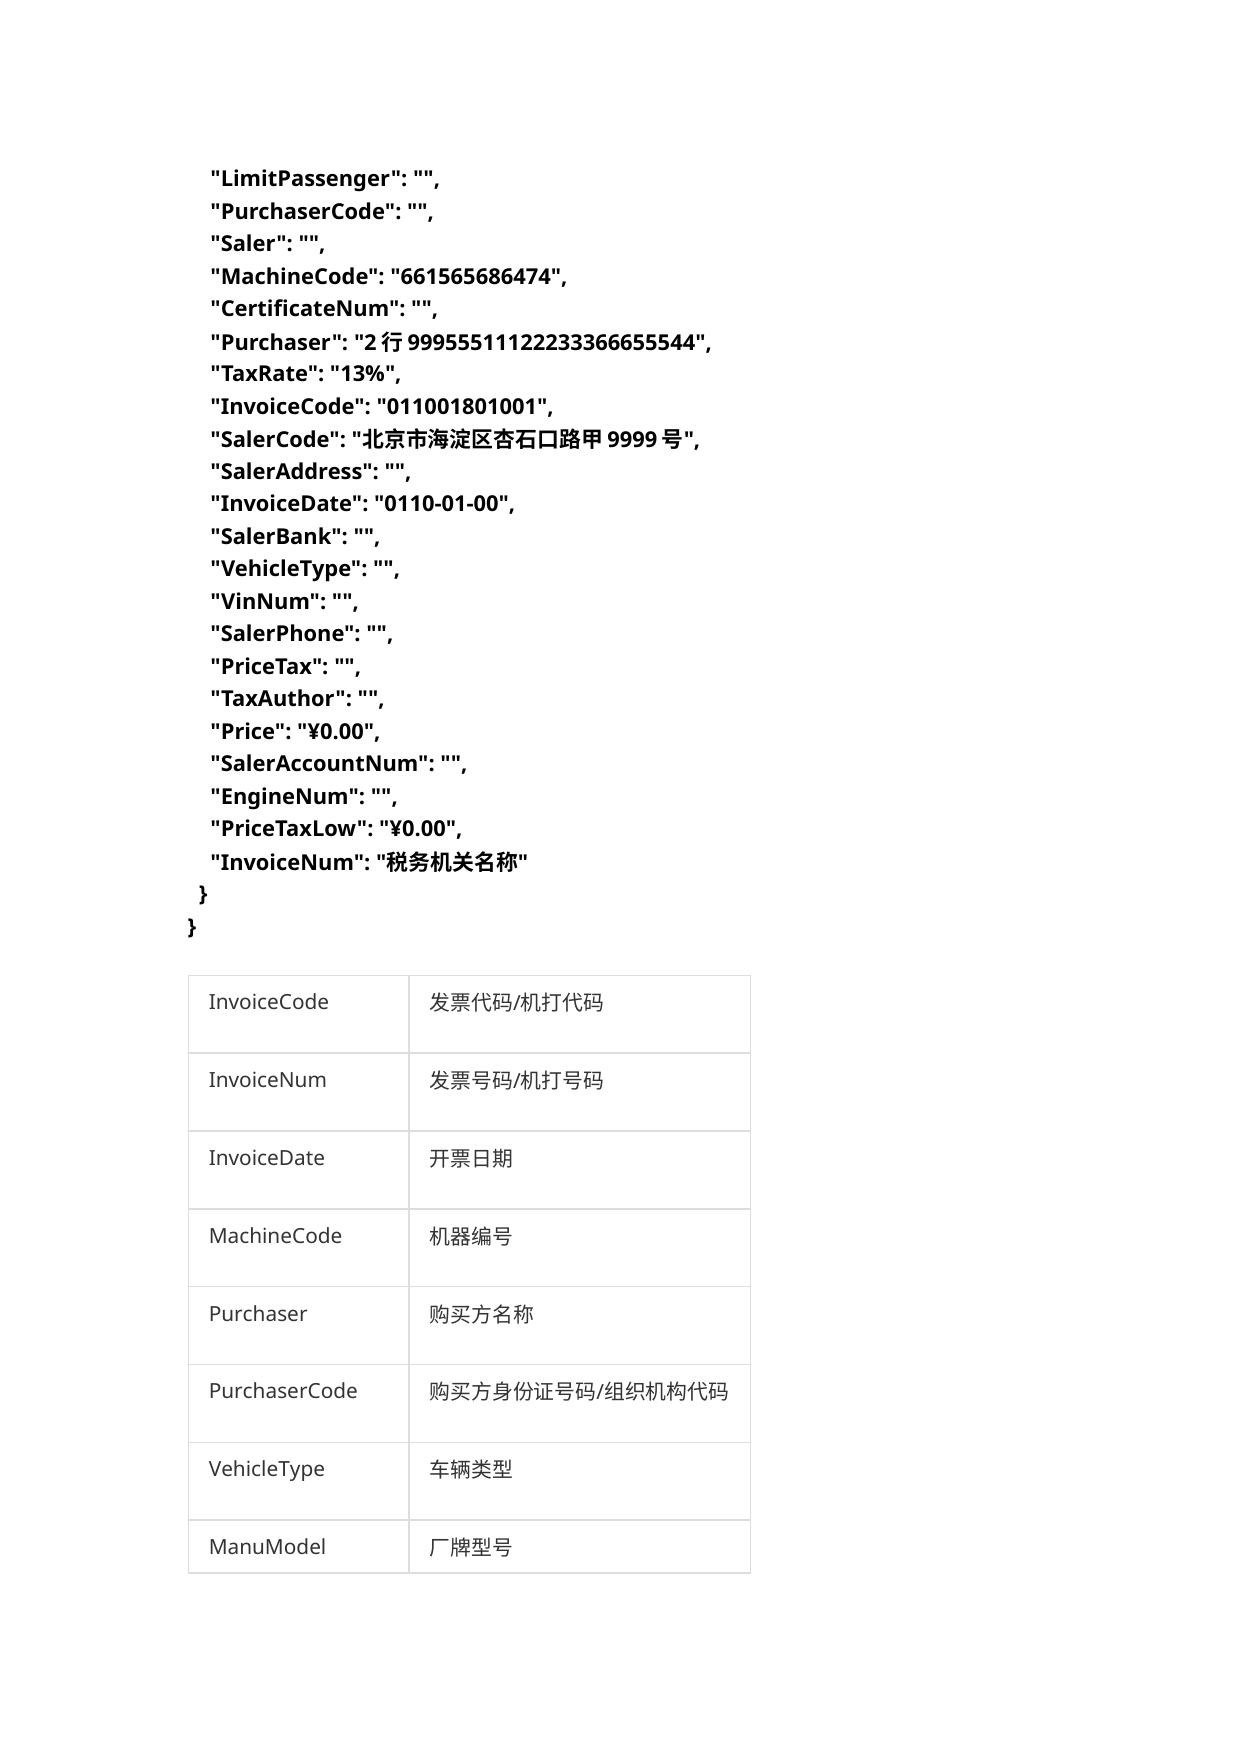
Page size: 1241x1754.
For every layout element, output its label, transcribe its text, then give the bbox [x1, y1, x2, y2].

table_cell InvoiceNum [189, 1054, 408, 1130]
text "InvoiceCode": "011001801001", [187, 389, 1053, 422]
table_cell 发票号码/机打号码 [410, 1054, 750, 1130]
table_cell VehicleType [189, 1443, 408, 1519]
text "EngineNum": "", [187, 779, 1053, 812]
table_cell ManuModel [189, 1521, 408, 1572]
text "VinNum": "", [187, 584, 1053, 617]
table_cell MachineCode [189, 1210, 408, 1286]
table_cell 购买方名称 [410, 1287, 750, 1363]
text "VehicleType": "", [187, 552, 1053, 584]
table_cell 车辆类型 [410, 1443, 750, 1519]
text "PriceTax": "", [187, 649, 1053, 682]
text "TaxAuthor": "", [187, 682, 1053, 714]
text "Saler": "", [187, 227, 1053, 259]
table_cell 机器编号 [410, 1210, 750, 1286]
text } [187, 909, 1053, 942]
text "SalerAddress": "", [187, 454, 1053, 487]
text "MachineCode": "661565686474", [187, 259, 1053, 292]
text "PurchaserCode": "", [187, 194, 1053, 227]
text } [187, 877, 1053, 909]
table_cell 厂牌型号 [410, 1521, 750, 1572]
text "Price": "¥0.00", [187, 714, 1053, 747]
table_cell InvoiceDate [189, 1132, 408, 1208]
text "LimitPassenger": "", [187, 162, 1053, 194]
text "TaxRate": "13%", [187, 357, 1053, 389]
table_cell PurchaserCode [189, 1365, 408, 1441]
text "InvoiceNum": "税务机关名称" [187, 844, 1053, 877]
text "SalerAccountNum": "", [187, 747, 1053, 779]
text "PriceTaxLow": "¥0.00", [187, 812, 1053, 844]
text "SalerBank": "", [187, 519, 1053, 552]
table_cell 开票日期 [410, 1132, 750, 1208]
text "CertificateNum": "", [187, 292, 1053, 324]
table_header InvoiceCode [189, 976, 408, 1052]
table_header 发票代码/机打代码 [410, 976, 750, 1052]
text "SalerCode": "北京市海淀区杏石口路甲9999号", [187, 422, 1053, 454]
text "SalerPhone": "", [187, 617, 1053, 649]
text "Purchaser": "2行99955511122233366655544", [187, 324, 1053, 357]
table_cell Purchaser [189, 1287, 408, 1363]
table_cell 购买方身份证号码/组织机构代码 [410, 1365, 750, 1441]
text "InvoiceDate": "0110-01-00", [187, 487, 1053, 519]
